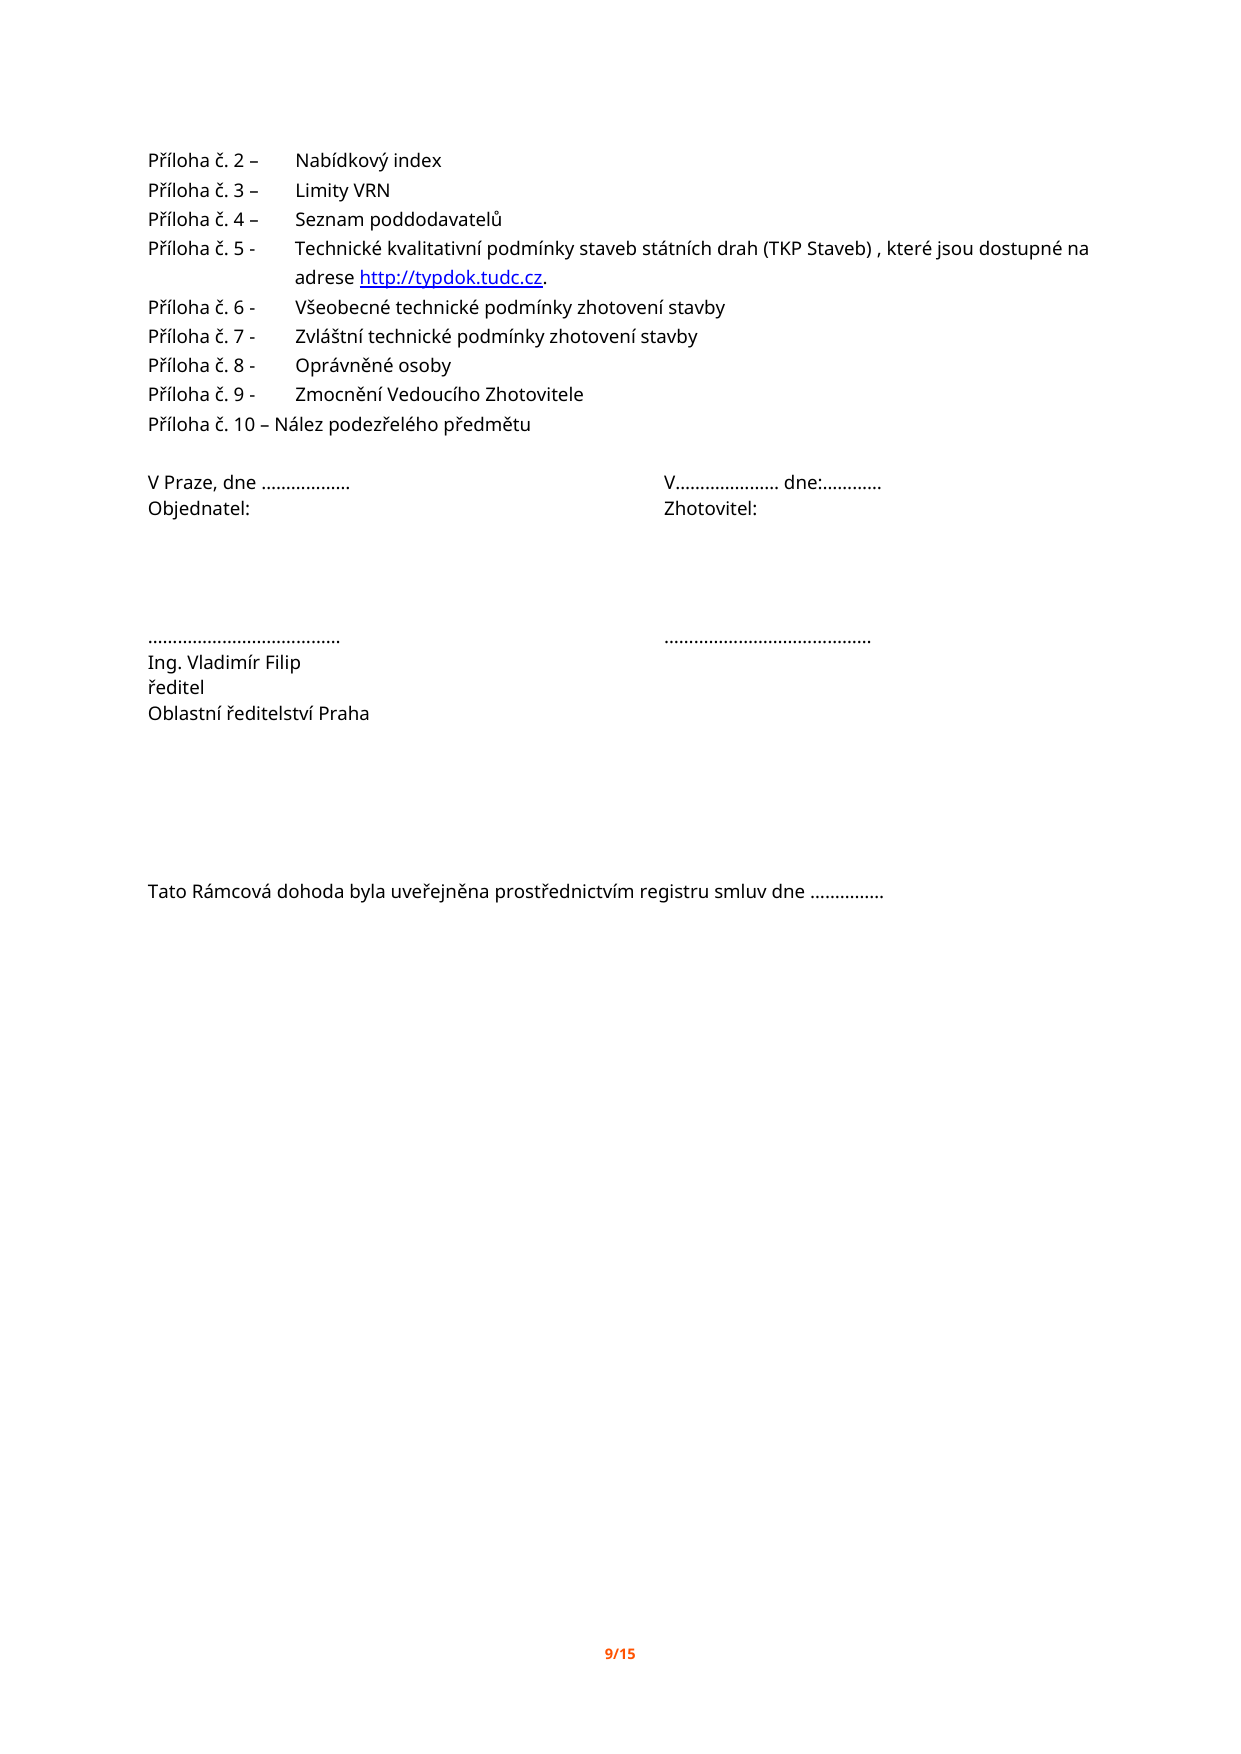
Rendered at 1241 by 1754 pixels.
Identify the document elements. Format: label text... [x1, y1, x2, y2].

text Příloha č. 8 - Oprávněné osoby [148, 352, 1095, 378]
text Ing. Vladimír Filip [148, 649, 1095, 674]
text Příloha č. 9 - Zmocnění Vedoucího Zhotovitele [148, 382, 1095, 407]
text Příloha č. 4 – Seznam poddodavatelů [148, 206, 1095, 232]
text ………………………………… …………………………………… [148, 623, 1095, 649]
text V Praze, dne ……………… V………………… dne:………… [148, 469, 1095, 495]
text Příloha č. 3 – Limity VRN [148, 177, 1095, 202]
text Objednatel: Zhotovitel: [148, 495, 1095, 521]
text Tato Rámcová dohoda byla uveřejněna prostřednictvím registru smluv dne …………… [148, 879, 1093, 904]
text Příloha č. 2 – Nabídkový index [148, 148, 1095, 173]
text Příloha č. 10 – Nález podezřelého předmětu [148, 411, 1095, 437]
text Oblastní ředitelství Praha [148, 700, 1095, 726]
text Příloha č. 7 - Zvláštní technické podmínky zhotovení stavby [148, 323, 1095, 349]
text Příloha č. 6 - Všeobecné technické podmínky zhotovení stavby [148, 294, 1095, 319]
text ředitel [148, 674, 1095, 700]
text Příloha č. 5 - Technické kvalitativní podmínky staveb státních drah (TKP Staveb) , které jsou dostupné na adrese http://typdok.tudc.cz. [148, 235, 1095, 290]
